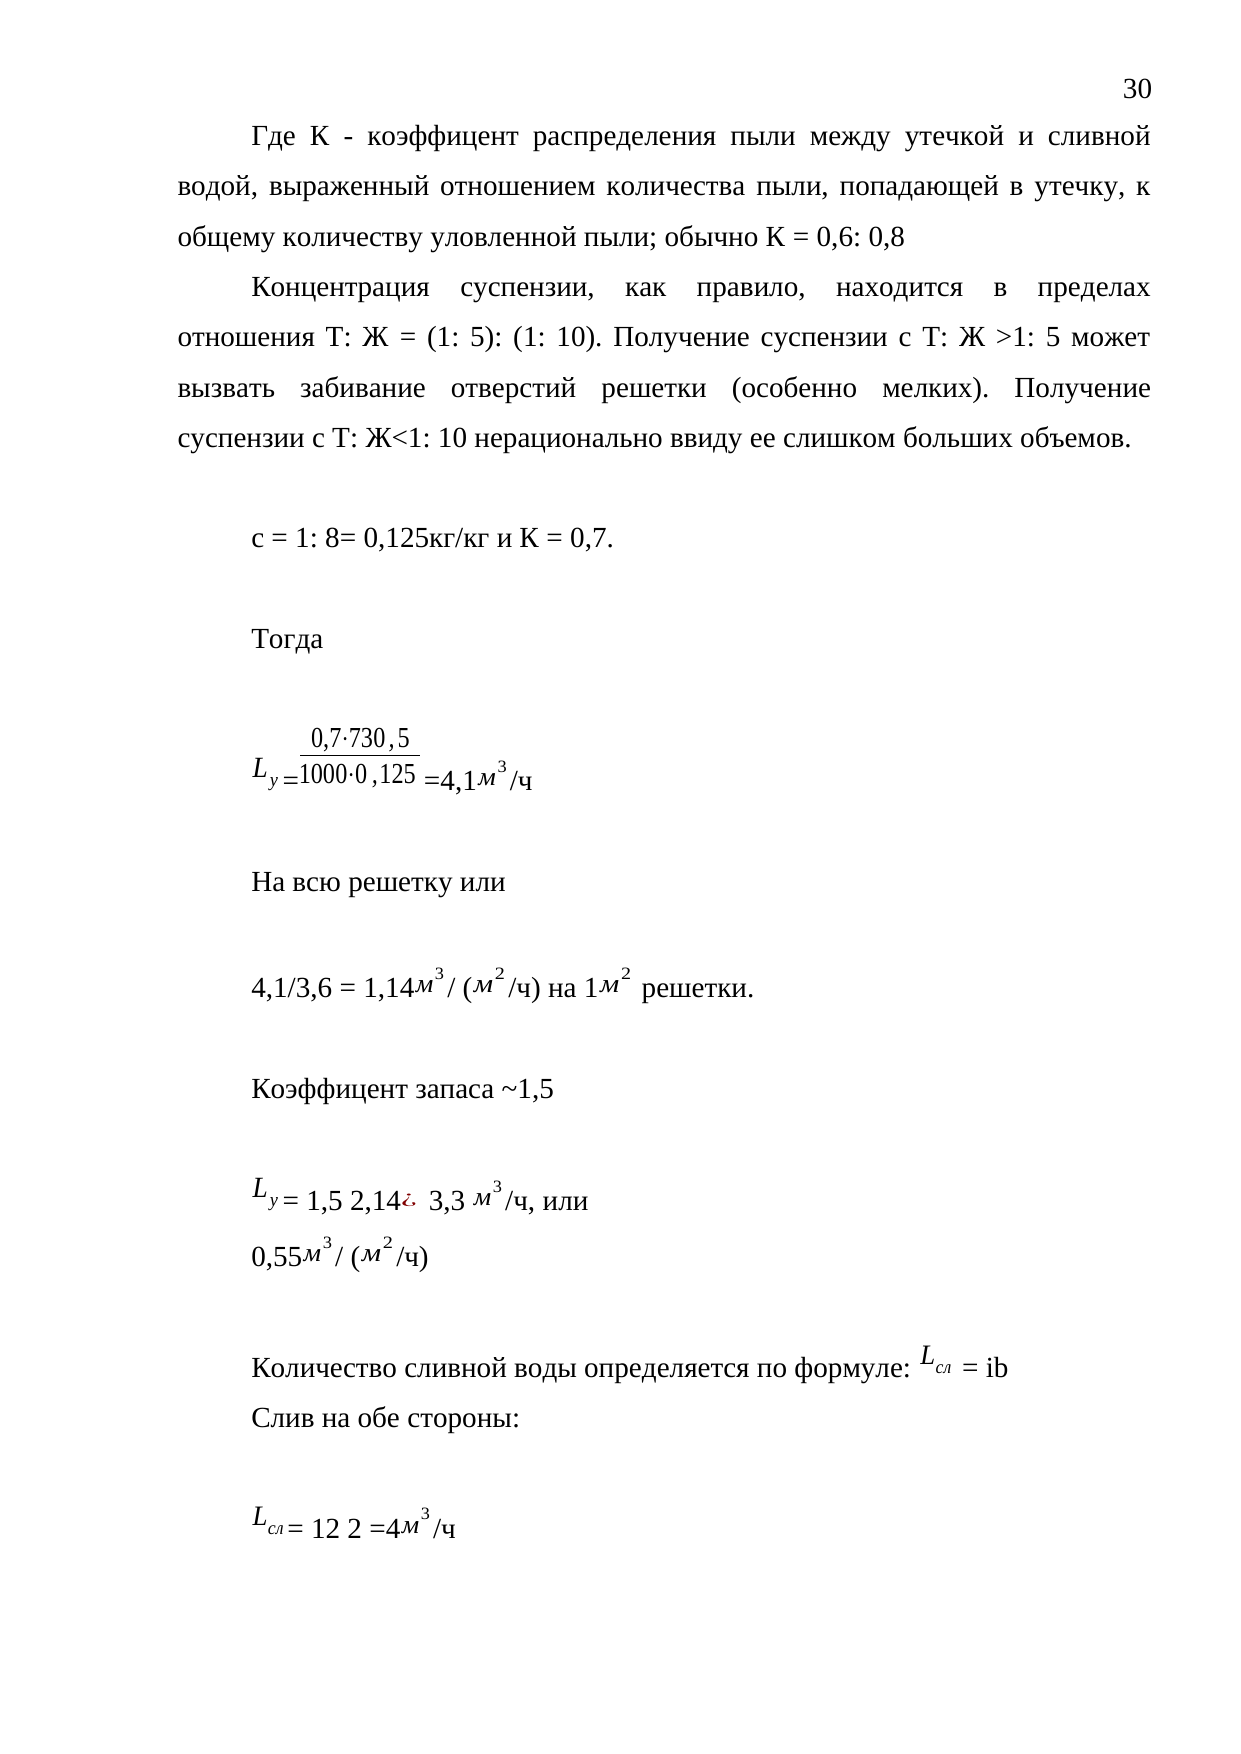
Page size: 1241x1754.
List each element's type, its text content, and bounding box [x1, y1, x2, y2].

text Слив на обе стороны: [177, 1400, 1152, 1434]
text Тогда [177, 621, 1152, 655]
text 0,55/ (/ч) [177, 1233, 1152, 1272]
text Количество сливной воды определяется по формуле: = ib [177, 1339, 1152, 1383]
text = 12 2 =4/ч [177, 1501, 1152, 1544]
text 4,1/3,6 = 1,14/ (/ч) на 1 решетки. [177, 964, 1152, 1004]
text Коэффицент запаса ~1,5 [177, 1071, 1152, 1104]
text Где К - коэффицент распределения пыли между утечкой и сливной водой, выраженный отношением количества пыли, попадающей в утечку, к общему количеству уловленной пыли; обычно К = 0,6: 0,8 [177, 118, 1152, 252]
text Концентрация суспензии, как правило, находится в пределах отношения Т: Ж = (1: 5): (1: 10). Получение суспензии с Т: Ж >1: 5 может вызвать забивание отверстий решетки (особенно мелких). Получение суспензии с Т: Ж<1: 10 нерационально ввиду ее слишком больших объемов. [177, 269, 1152, 453]
text = 1,5 2,14 3,3 /ч, или [177, 1171, 1152, 1217]
text ==4,1/ч [177, 722, 1152, 797]
text с = 1: 8= 0,125кг/кг и К = 0,7. [177, 521, 1152, 554]
text На всю решетку или [177, 864, 1152, 897]
